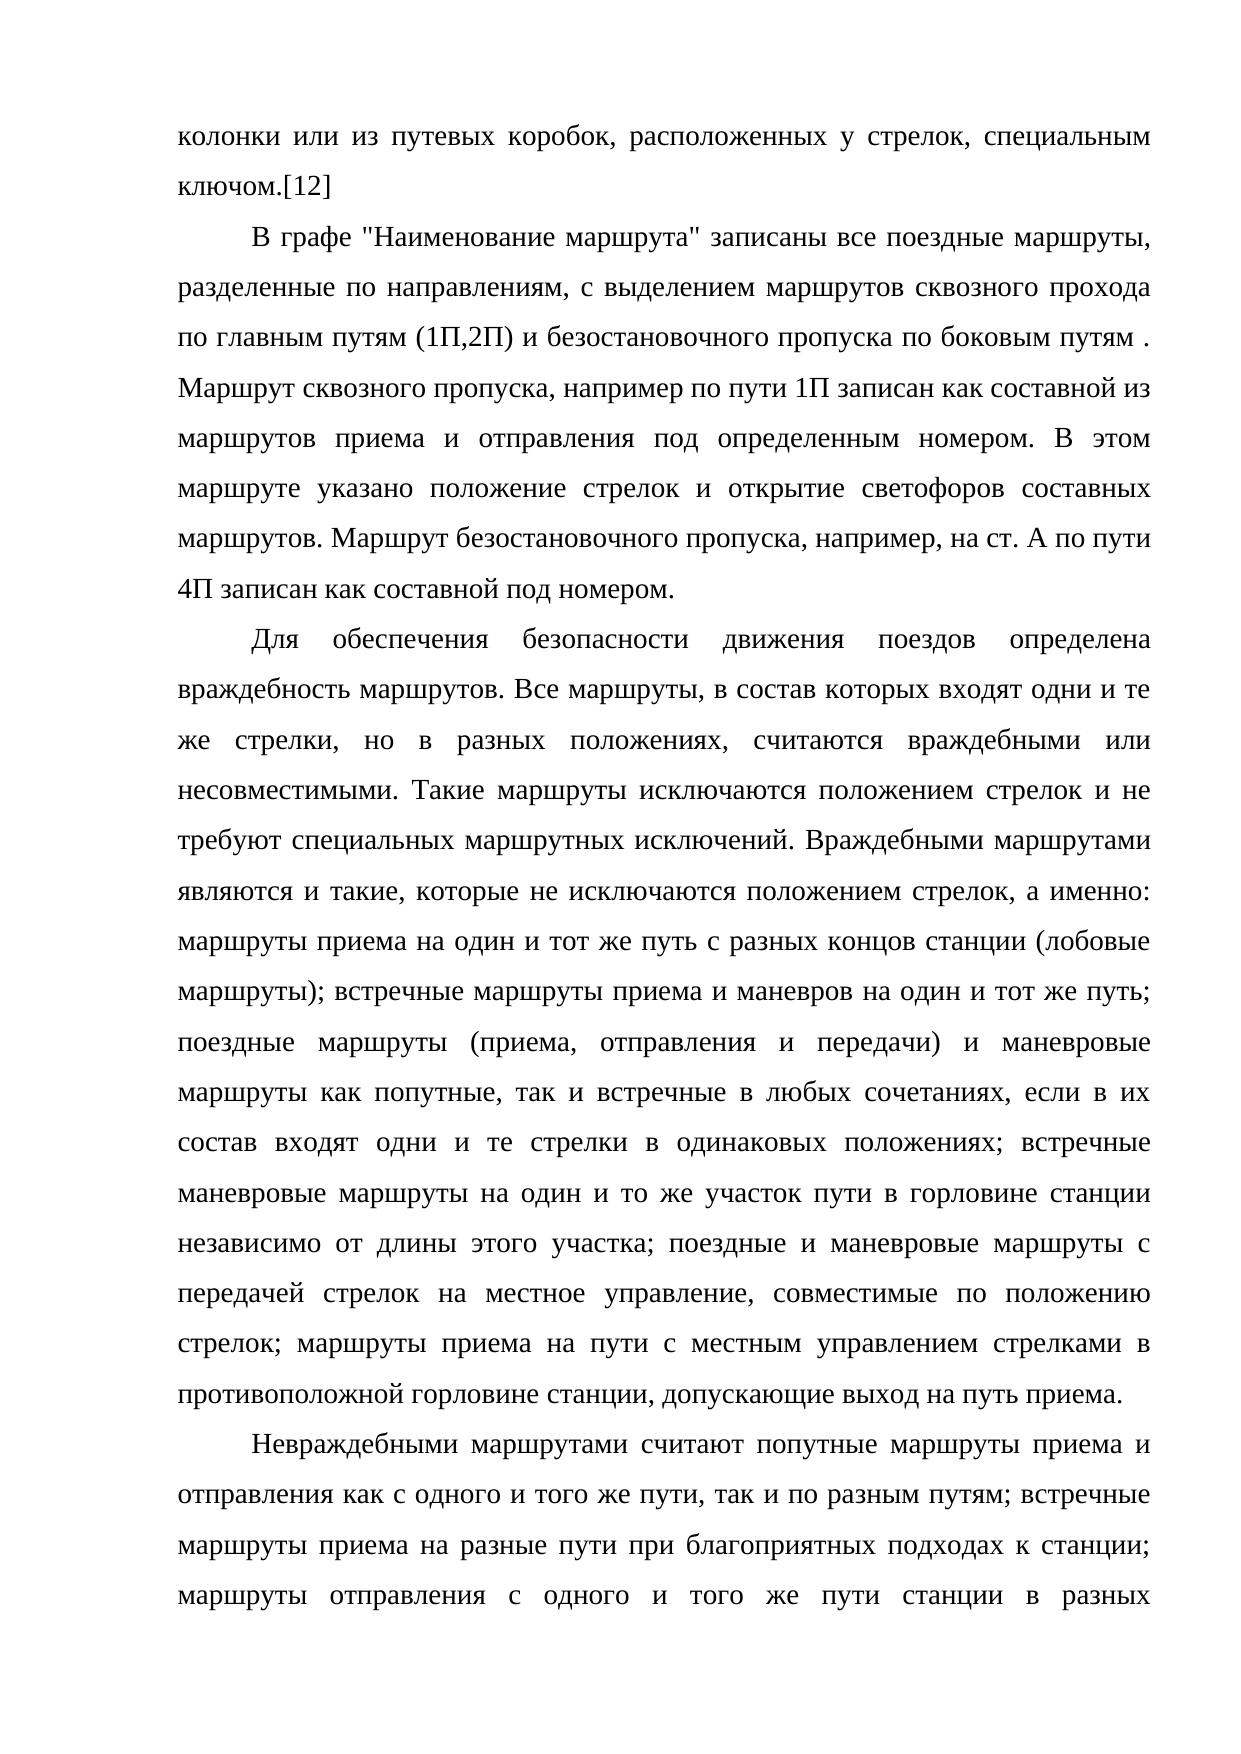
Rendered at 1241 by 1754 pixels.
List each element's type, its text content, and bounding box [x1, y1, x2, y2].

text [177, 1426, 1152, 1611]
text Для обеспечения безопасности движения поездов определена враждебность маршрутов. Все маршруты, в состав которых входят одни и те же стрелки, но в разных положениях, считаются враждебными или несовместимыми. Такие маршруты исключаются положением стрелок и не требуют специальных маршрутных исключений. Враждебными маршрутами являются и такие, которые не исключаются положением стрелок, а именно: маршруты приема на один и тот же путь с разных концов станции (лобовые маршруты); встречные маршруты приема и маневров на один и тот же путь; поездные маршруты (приема, отправления и передачи) и маневровые маршруты как попутные, так и встречные в любых сочетаниях, если в их состав входят одни и те стрелки в одинаковых положениях; встречные маневровые маршруты на один и то же участок пути в горловине станции независимо от длины этого участка; поездные и маневровые маршруты с передачей стрелок на местное управление, совместимые по положению стрелок; маршруты приема на пути с местным управлением стрелками в противоположной горловине станции, допускающие выход на путь приема. [177, 621, 1152, 1409]
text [177, 118, 1152, 202]
text В графе "Наименование маршрута" записаны все поездные маршруты, разделенные по направлениям, с выделением маршрутов сквозного прохода по главным путям (1П,2П) и безостановочного пропуска по боковым путям . Маршрут сквозного пропуска, например по пути 1П записан как составной из маршрутов приема и отправления под определенным номером. В этом маршруте указано положение стрелок и открытие светофоров составных маршрутов. Маршрут безостановочного пропуска, например, на ст. А по пути 4П записан как составной под номером. [177, 219, 1152, 604]
